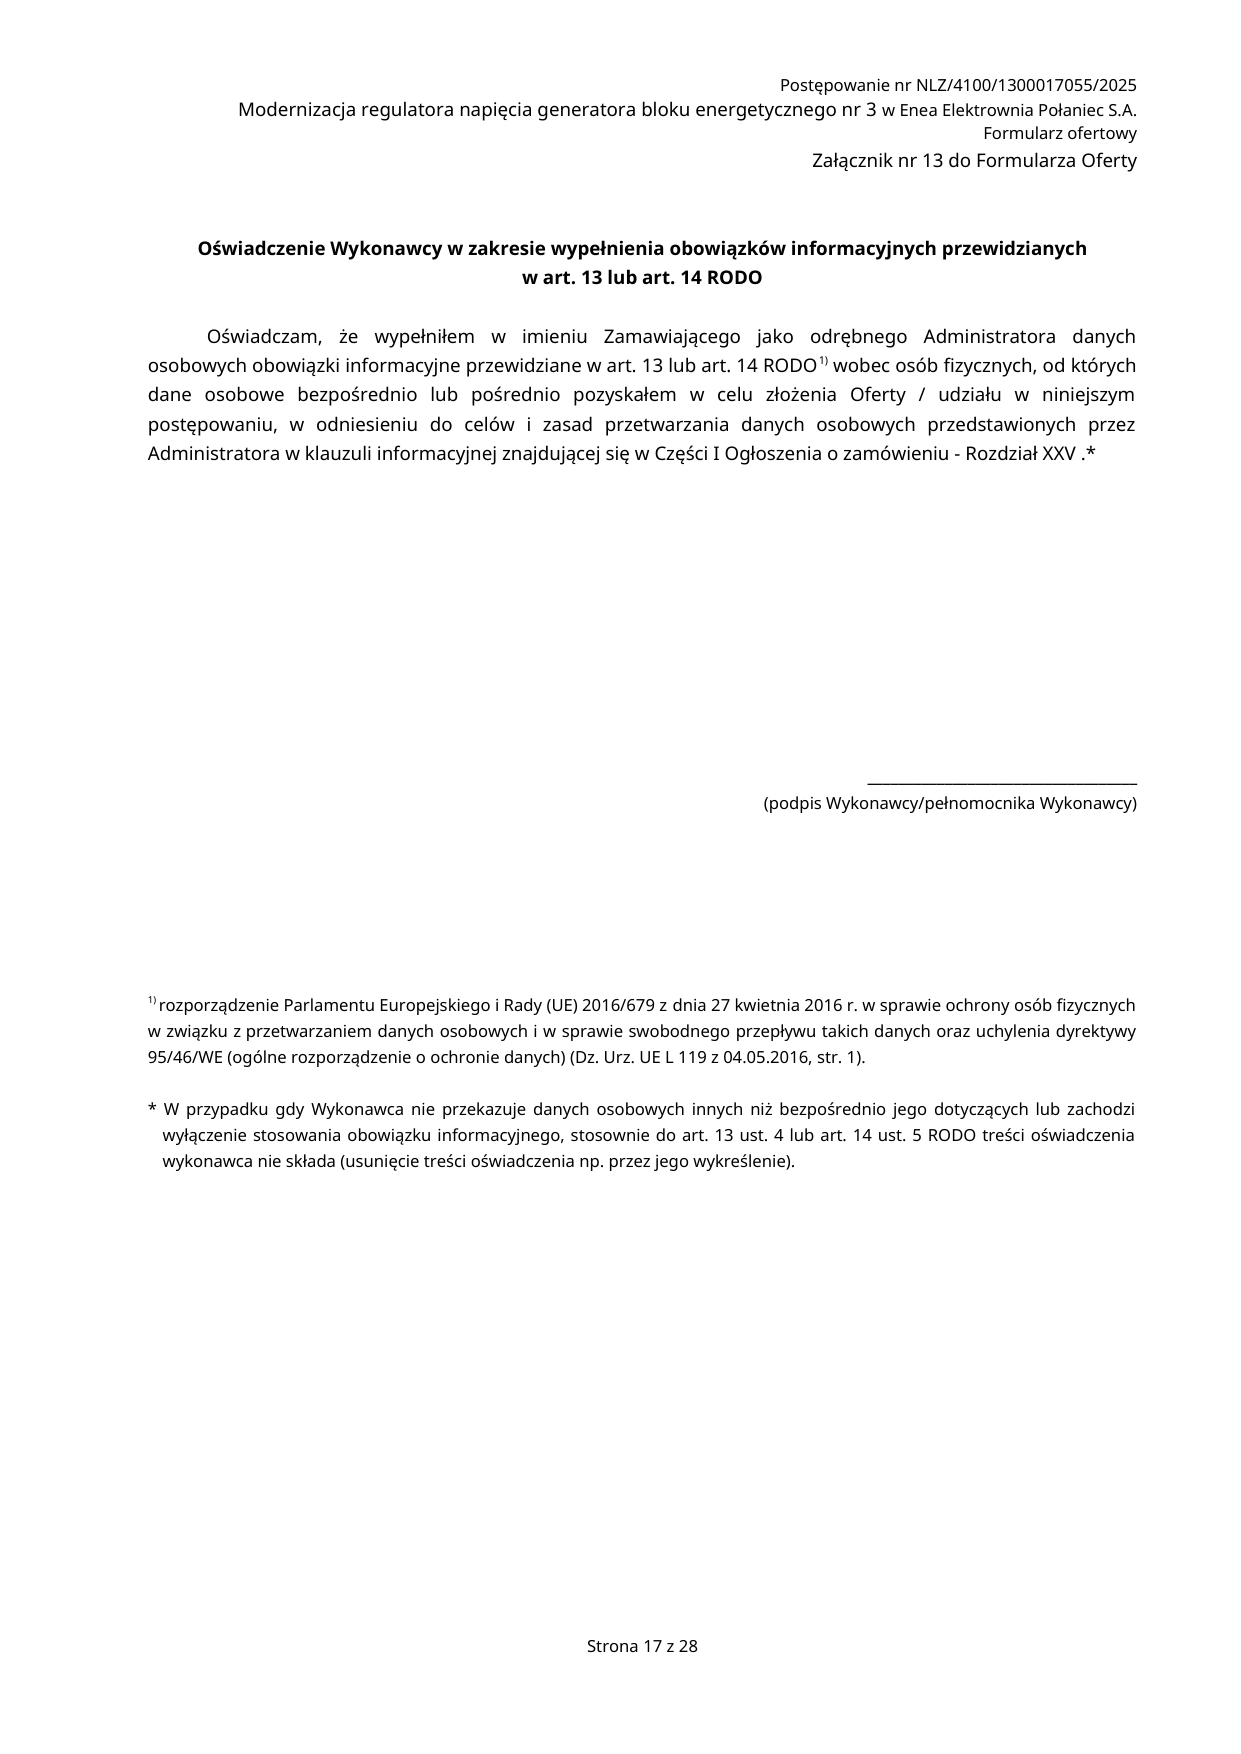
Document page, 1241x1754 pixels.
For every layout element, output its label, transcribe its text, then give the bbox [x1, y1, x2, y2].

text * W przypadku gdy Wykonawca nie przekazuje danych osobowych innych niż bezpośrednio jego dotyczących lub zachodzi wyłączenie stosowania obowiązku informacyjnego, stosownie do art. 13 ust. 4 lub art. 14 ust. 5 RODO treści oświadczenia wykonawca nie składa (usunięcie treści oświadczenia np. przez jego wykreślenie). [148, 1097, 1137, 1172]
text Załącznik nr 13 do Formularza Oferty [148, 148, 1137, 173]
text Oświadczenie Wykonawcy w zakresie wypełnienia obowiązków informacyjnych przewidzianych [148, 235, 1137, 261]
text ___________________________________ [148, 762, 1137, 788]
text w art. 13 lub art. 14 RODO [148, 265, 1137, 290]
text Oświadczam, że wypełniłem w imieniu Zamawiającego jako odrębnego Administratora danych osobowych obowiązki informacyjne przewidziane w art. 13 lub art. 14 RODO1) wobec osób fizycznych, od których dane osobowe bezpośrednio lub pośrednio pozyskałem w celu złożenia Oferty / udziału w niniejszym postępowaniu, w odniesieniu do celów i zasad przetwarzania danych osobowych przedstawionych przez Administratora w klauzuli informacyjnej znajdującej się w Części I Ogłoszenia o zamówieniu - Rozdział XXV .* [148, 323, 1137, 466]
text 1) rozporządzenie Parlamentu Europejskiego i Rady (UE) 2016/679 z dnia 27 kwietnia 2016 r. w sprawie ochrony osób fizycznych w związku z przetwarzaniem danych osobowych i w sprawie swobodnego przepływu takich danych oraz uchylenia dyrektywy 95/46/WE (ogólne rozporządzenie o ochronie danych) (Dz. Urz. UE L 119 z 04.05.2016, str. 1). [148, 993, 1137, 1068]
text (podpis Wykonawcy/pełnomocnika Wykonawcy) [148, 792, 1137, 814]
